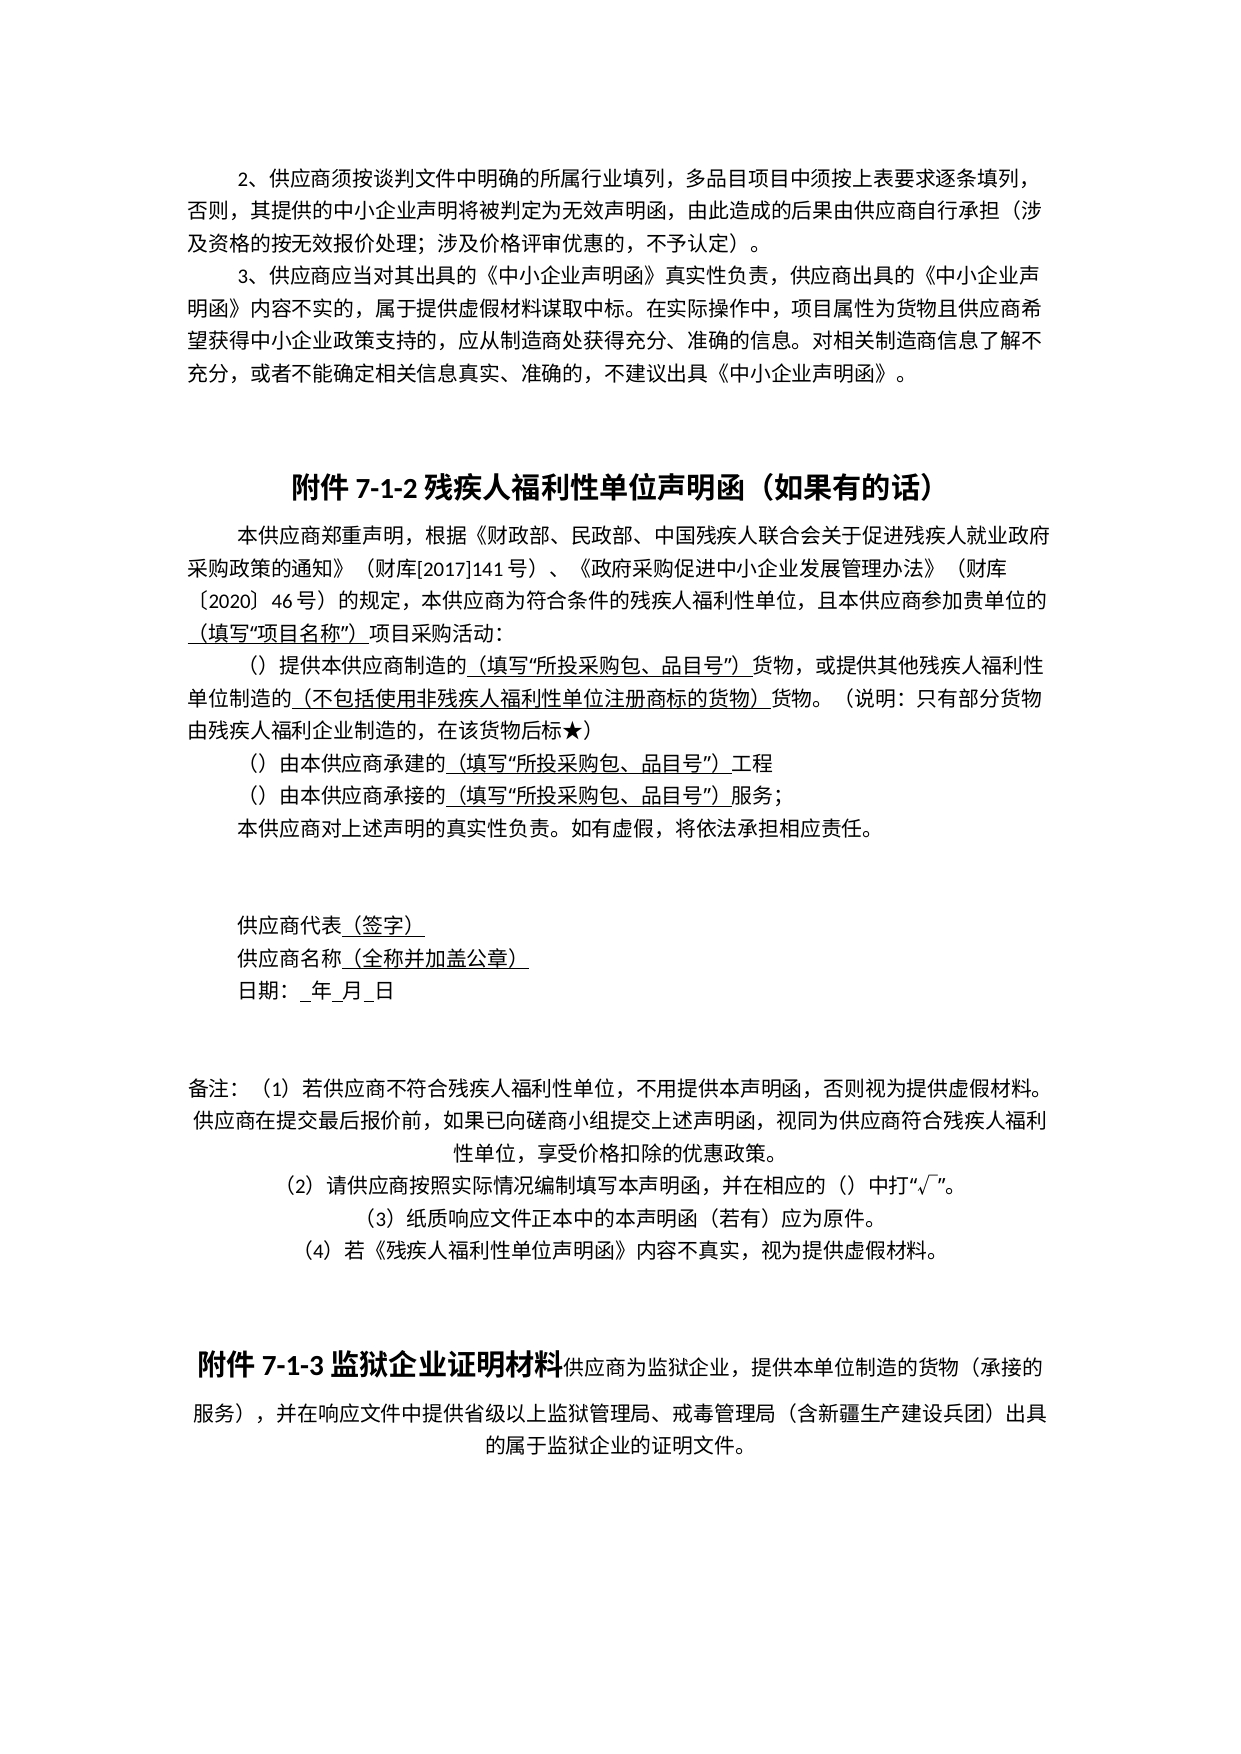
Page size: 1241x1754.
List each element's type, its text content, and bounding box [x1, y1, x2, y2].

text 本供应商对上述声明的真实性负责。如有虚假，将依法承担相应责任。 [187, 812, 1053, 909]
text 3、供应商应当对其出具的《中小企业声明函》真实性负责，供应商出具的《中小企业声明函》内容不实的，属于提供虚假材料谋取中标。在实际操作中，项目属性为货物且供应商希望获得中小企业政策支持的，应从制造商处获得充分、准确的信息。对相关制造商信息了解不充分，或者不能确定相关信息真实、准确的，不建议出具《中小企业声明函》。 [187, 259, 1053, 389]
text 附件7-1-3 监狱企业证明材料供应商为监狱企业，提供本单位制造的货物（承接的服务），并在响应文件中提供省级以上监狱管理局、戒毒管理局（含新疆生产建设兵团）出具的属于监狱企业的证明文件。 [187, 1332, 1053, 1462]
text 供应商代表（签字） [187, 909, 1053, 942]
text 备注：（1）若供应商不符合残疾人福利性单位，不用提供本声明函，否则视为提供虚假材料。供应商在提交最后报价前，如果已向磋商小组提交上述声明函，视同为供应商符合残疾人福利性单位，享受价格扣除的优惠政策。 [187, 1072, 1053, 1169]
text （4）若《残疾人福利性单位声明函》内容不真实，视为提供虚假材料。 [187, 1234, 1053, 1267]
text 供应商名称（全称并加盖公章） [187, 942, 1053, 974]
text 附件7-1-2 残疾人福利性单位声明函（如果有的话） [187, 454, 1053, 519]
text （）由本供应商承接的（填写“所投采购包、品目号”）服务； [187, 779, 1053, 812]
text （）由本供应商承建的（填写“所投采购包、品目号”）工程 [187, 747, 1053, 779]
text 本供应商郑重声明，根据《财政部、民政部、中国残疾人联合会关于促进残疾人就业政府采购政策的通知》（财库[2017]141号）、《政府采购促进中小企业发展管理办法》（财库〔2020〕46号）的规定，本供应商为符合条件的残疾人福利性单位，且本供应商参加贵单位的（填写“项目名称”）项目采购活动： [187, 519, 1053, 649]
text 日期： 年 月 日 [187, 974, 1053, 1072]
text （3）纸质响应文件正本中的本声明函（若有）应为原件。 [187, 1202, 1053, 1234]
text 2、供应商须按谈判文件中明确的所属行业填列，多品目项目中须按上表要求逐条填列，否则，其提供的中小企业声明将被判定为无效声明函，由此造成的后果由供应商自行承担（涉及资格的按无效报价处理；涉及价格评审优惠的，不予认定）。 [187, 162, 1053, 259]
text （2）请供应商按照实际情况编制填写本声明函，并在相应的（）中打“√”。 [187, 1169, 1053, 1202]
text （）提供本供应商制造的（填写“所投采购包、品目号”）货物，或提供其他残疾人福利性单位制造的（不包括使用非残疾人福利性单位注册商标的货物）货物。（说明：只有部分货物由残疾人福利企业制造的，在该货物后标★） [187, 649, 1053, 747]
